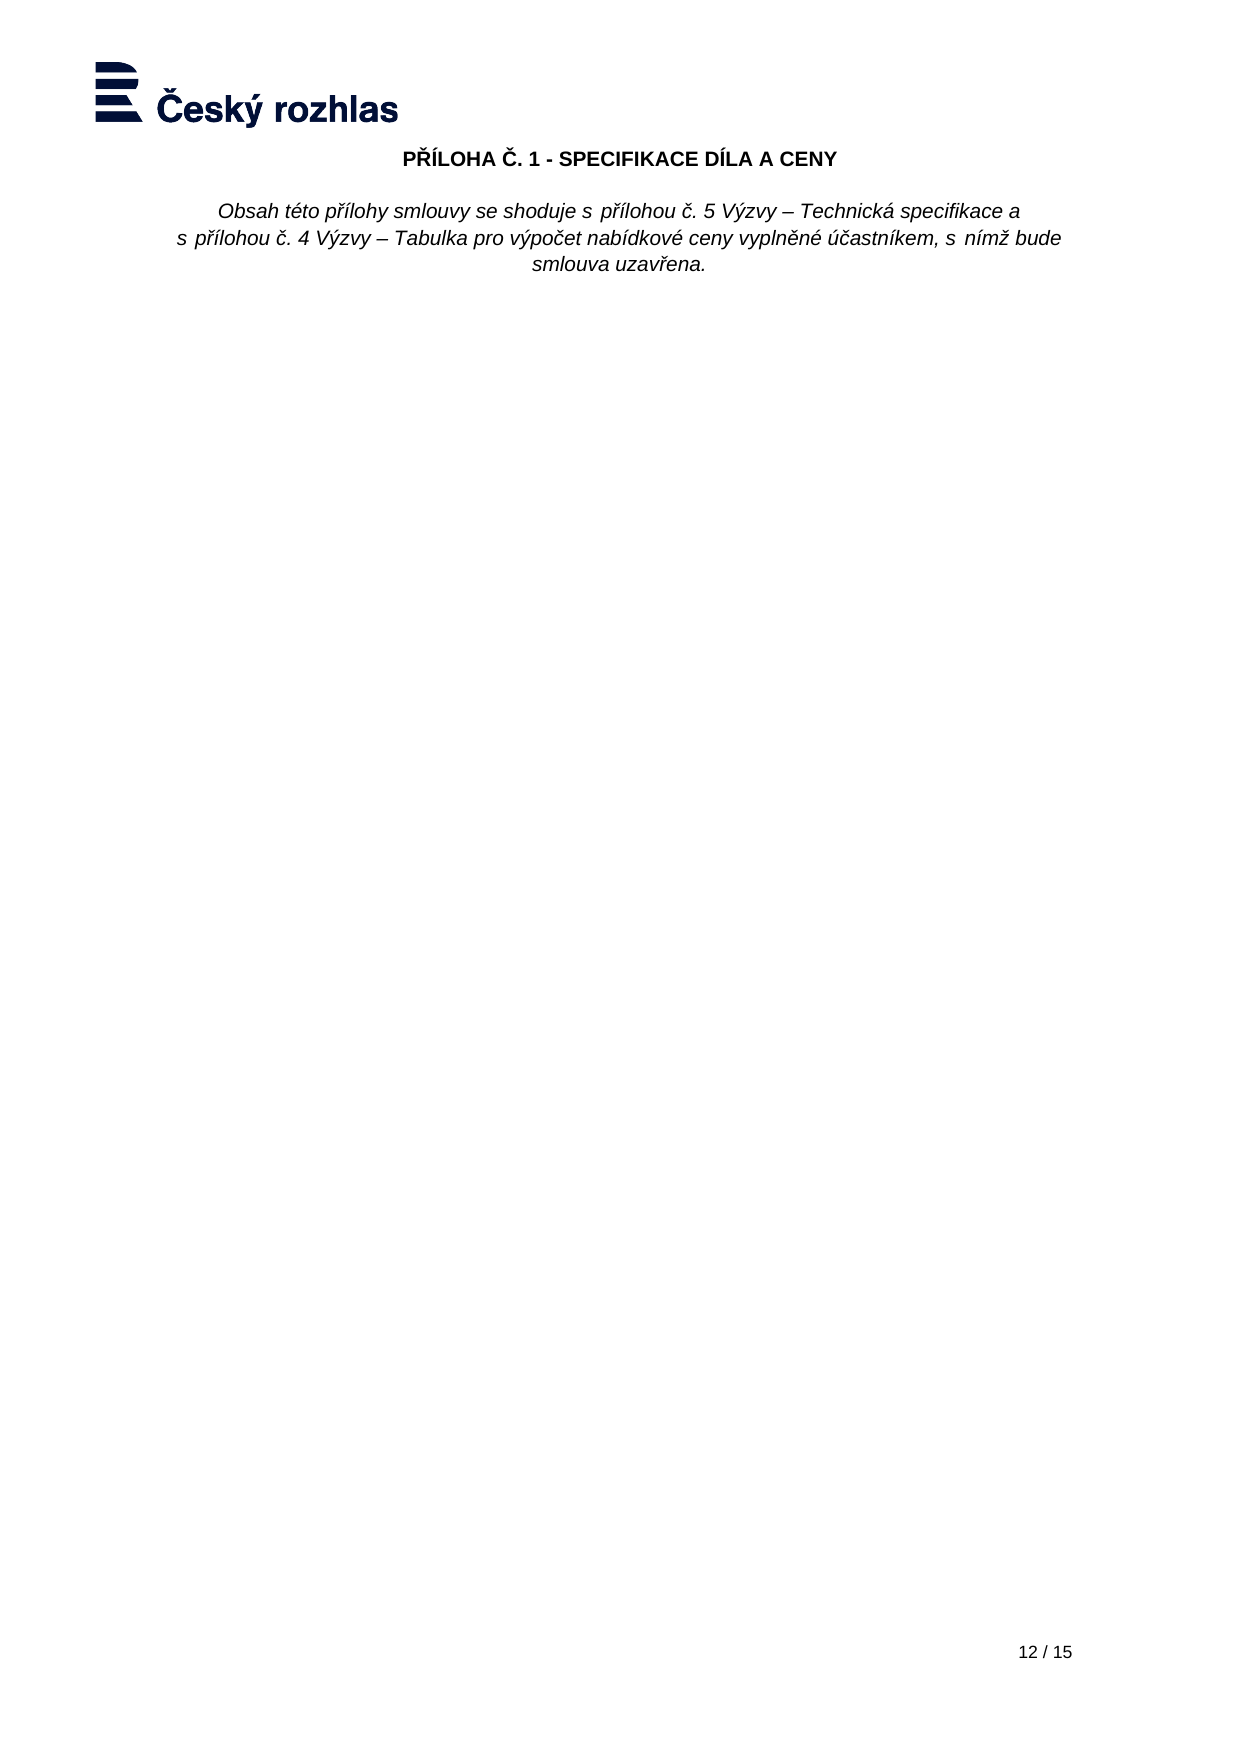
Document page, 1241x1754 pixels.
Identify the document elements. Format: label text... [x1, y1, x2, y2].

picture [95, 62, 398, 128]
text PŘÍLOHA Č. 1 - SPECIFIKACE DÍLA A CENY [168, 146, 1072, 172]
text Obsah této přílohy smlouvy se shoduje s přílohou č. 5 Výzvy – Technická specifikace a s přílohou č. 4 Výzvy – Tabulka pro výpočet nabídkové ceny vyplněné účastníkem, s nímž bude smlouva uzavřena. [168, 198, 1072, 276]
